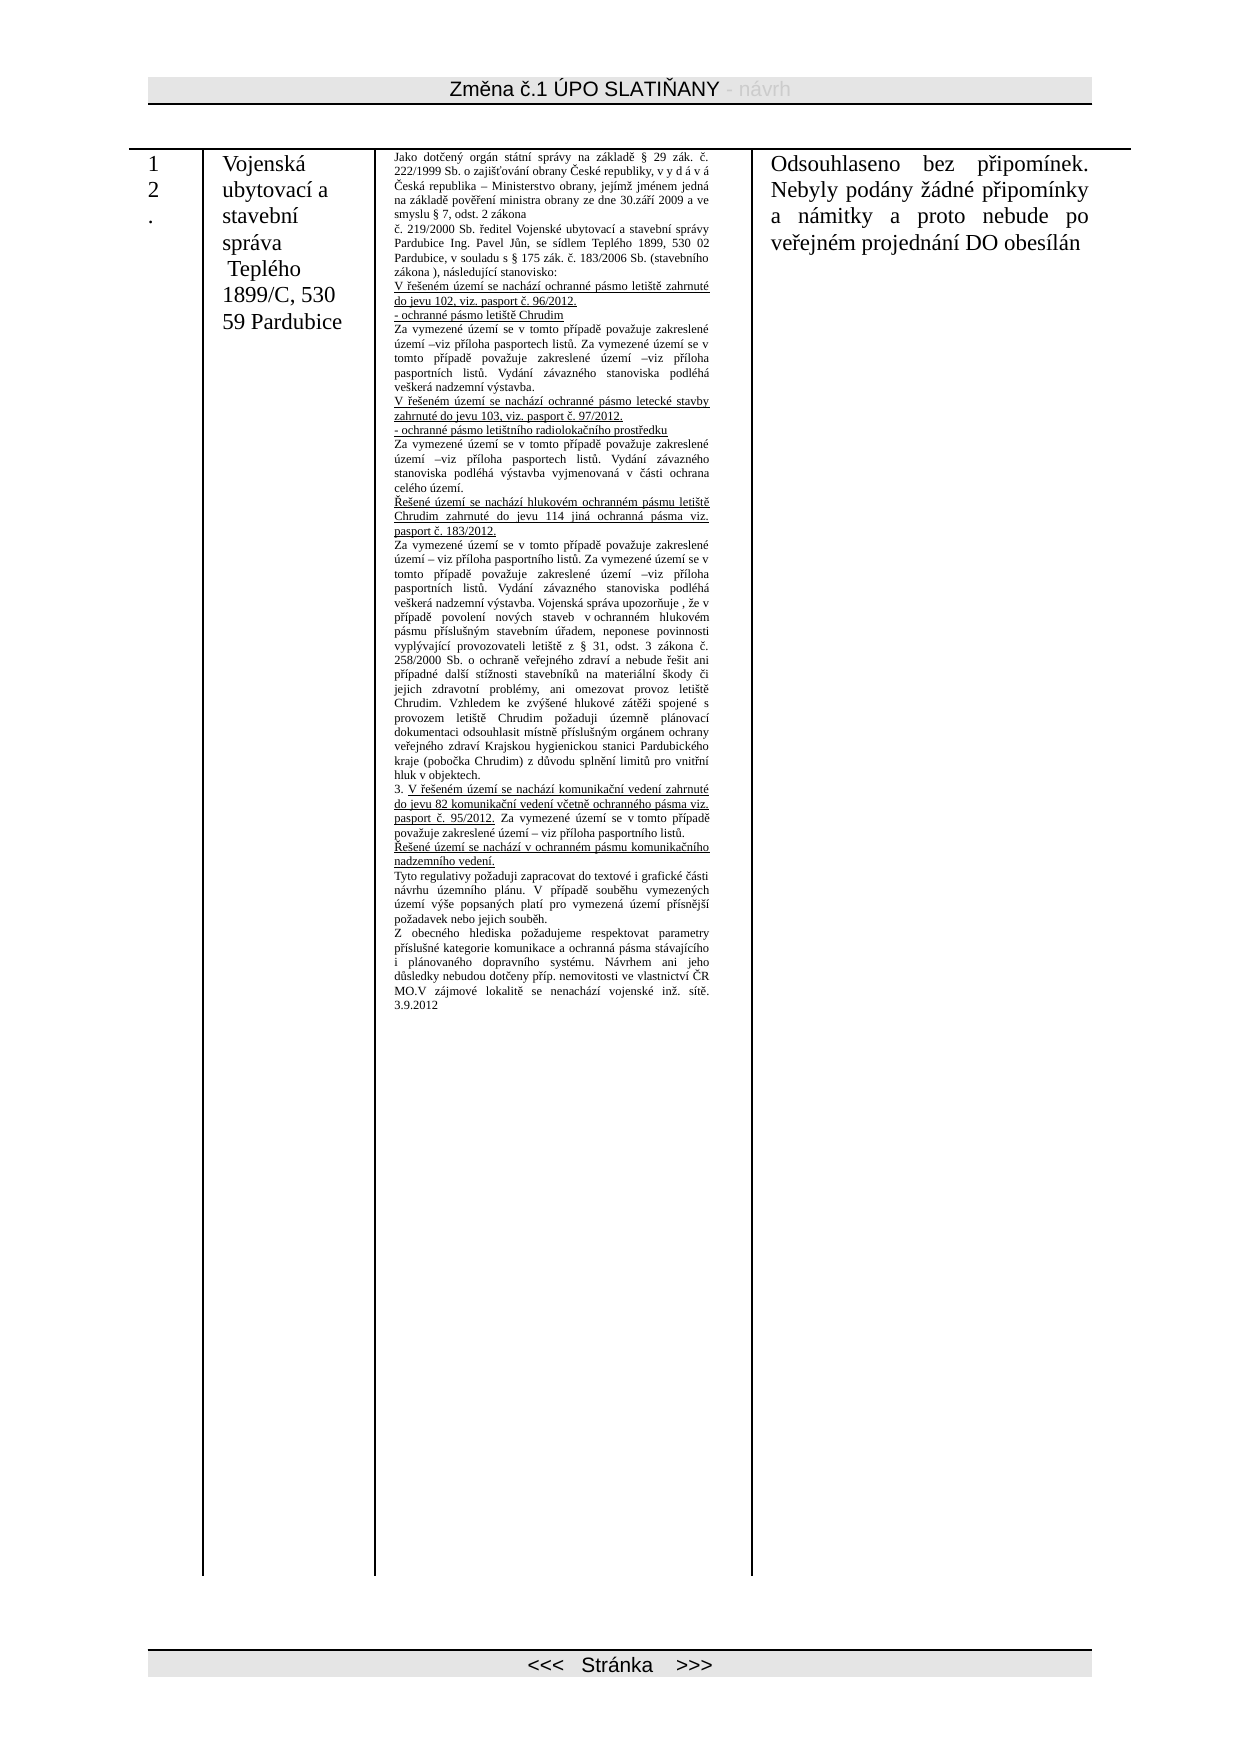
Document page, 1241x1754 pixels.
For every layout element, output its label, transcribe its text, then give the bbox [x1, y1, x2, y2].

table_cell 12. [129, 150, 202, 1576]
table_cell Vojenská ubytovací a stavební správa Teplého 1899/C, 530 59 Pardubice [204, 150, 374, 1576]
table_cell Jako dotčený orgán státní správy na základě § 29 zák. č. 222/1999 Sb. o zajišťování obrany České republiky, v y d á v á Česká republika – Ministerstvo obrany, jejímž jménem jedná na základě pověření ministra obrany ze dne 30.září 2009 a ve smyslu § 7, odst. 2 zákona č. 219/2000 Sb. ředitel Vojenské ubytovací a stavební správy Pardubice Ing. Pavel Jůn, se sídlem Teplého 1899, 530 02 Pardubice, v souladu s § 175 zák. č. 183/2006 Sb. (stavebního zákona ), následující stanovisko: V řešeném území se nachází ochranné pásmo letiště zahrnuté do jevu 102, viz. pasport č. 96/2012. - ochranné pásmo letiště Chrudim Za vymezené území se v tomto případě považuje zakreslené území –viz příloha pasportech listů. Za vymezené území se v tomto případě považuje zakreslené území –viz příloha pasportních listů. Vydání závazného stanoviska podléhá veškerá nadzemní výstavba. V řešeném území se nachází ochranné pásmo letecké stavby zahrnuté do jevu 103, viz. pasport č. 97/2012. - ochranné pásmo letištního radiolokačního prostředku Za vymezené území se v tomto případě považuje zakreslené území –viz příloha pasportech listů. Vydání závazného stanoviska podléhá výstavba vyjmenovaná v části ochrana celého území. Řešené území se nachází hlukovém ochranném pásmu letiště Chrudim zahrnuté do jevu 114 jiná ochranná pásma viz. pasport č. 183/2012. Za vymezené území se v tomto případě považuje zakreslené území – viz příloha pasportního listů. Za vymezené území se v tomto případě považuje zakreslené území –viz příloha pasportních listů. Vydání závazného stanoviska podléhá veškerá nadzemní výstavba. Vojenská správa upozorňuje , že v případě povolení nových staveb v ochranném hlukovém pásmu příslušným stavebním úřadem, neponese povinnosti vyplývající provozovateli letiště z § 31, odst. 3 zákona č. 258/2000 Sb. o ochraně veřejného zdraví a nebude řešit ani případné další stížnosti stavebníků na materiální škody či jejich zdravotní problémy, ani omezovat provoz letiště Chrudim. Vzhledem ke zvýšené hlukové zátěži spojené s provozem letiště Chrudim požaduji územně plánovací dokumentaci odsouhlasit místně příslušným orgánem ochrany veřejného zdraví Krajskou hygienickou stanici Pardubického kraje (pobočka Chrudim) z důvodu splnění limitů pro vnitřní hluk v objektech. 3. V řešeném území se nachází komunikační vedení zahrnuté do jevu 82 komunikační vedení včetně ochranného pásma viz. pasport č. 95/2012. Za vymezené území se v tomto případě považuje zakreslené území – viz příloha pasportního listů. Řešené území se nachází v ochranném pásmu komunikačního nadzemního vedení. Tyto regulativy požaduji zapracovat do textové i grafické části návrhu územního plánu. V případě souběhu vymezených území výše popsaných platí pro vymezená území přísnější požadavek nebo jejich souběh. Z obecného hlediska požadujeme respektovat parametry příslušné kategorie komunikace a ochranná pásma stávajícího i plánovaného dopravního systému. Návrhem ani jeho důsledky nebudou dotčeny příp. nemovitosti ve vlastnictví ČR MO.V zájmové lokalitě se nenachází vojenské inž. sítě. 3.9.2012 [376, 150, 751, 1576]
table_cell Odsouhlaseno bez připomínek. Nebyly podány žádné připomínky a námitky a proto nebude po veřejném projednání DO obesílán [753, 150, 1131, 1576]
